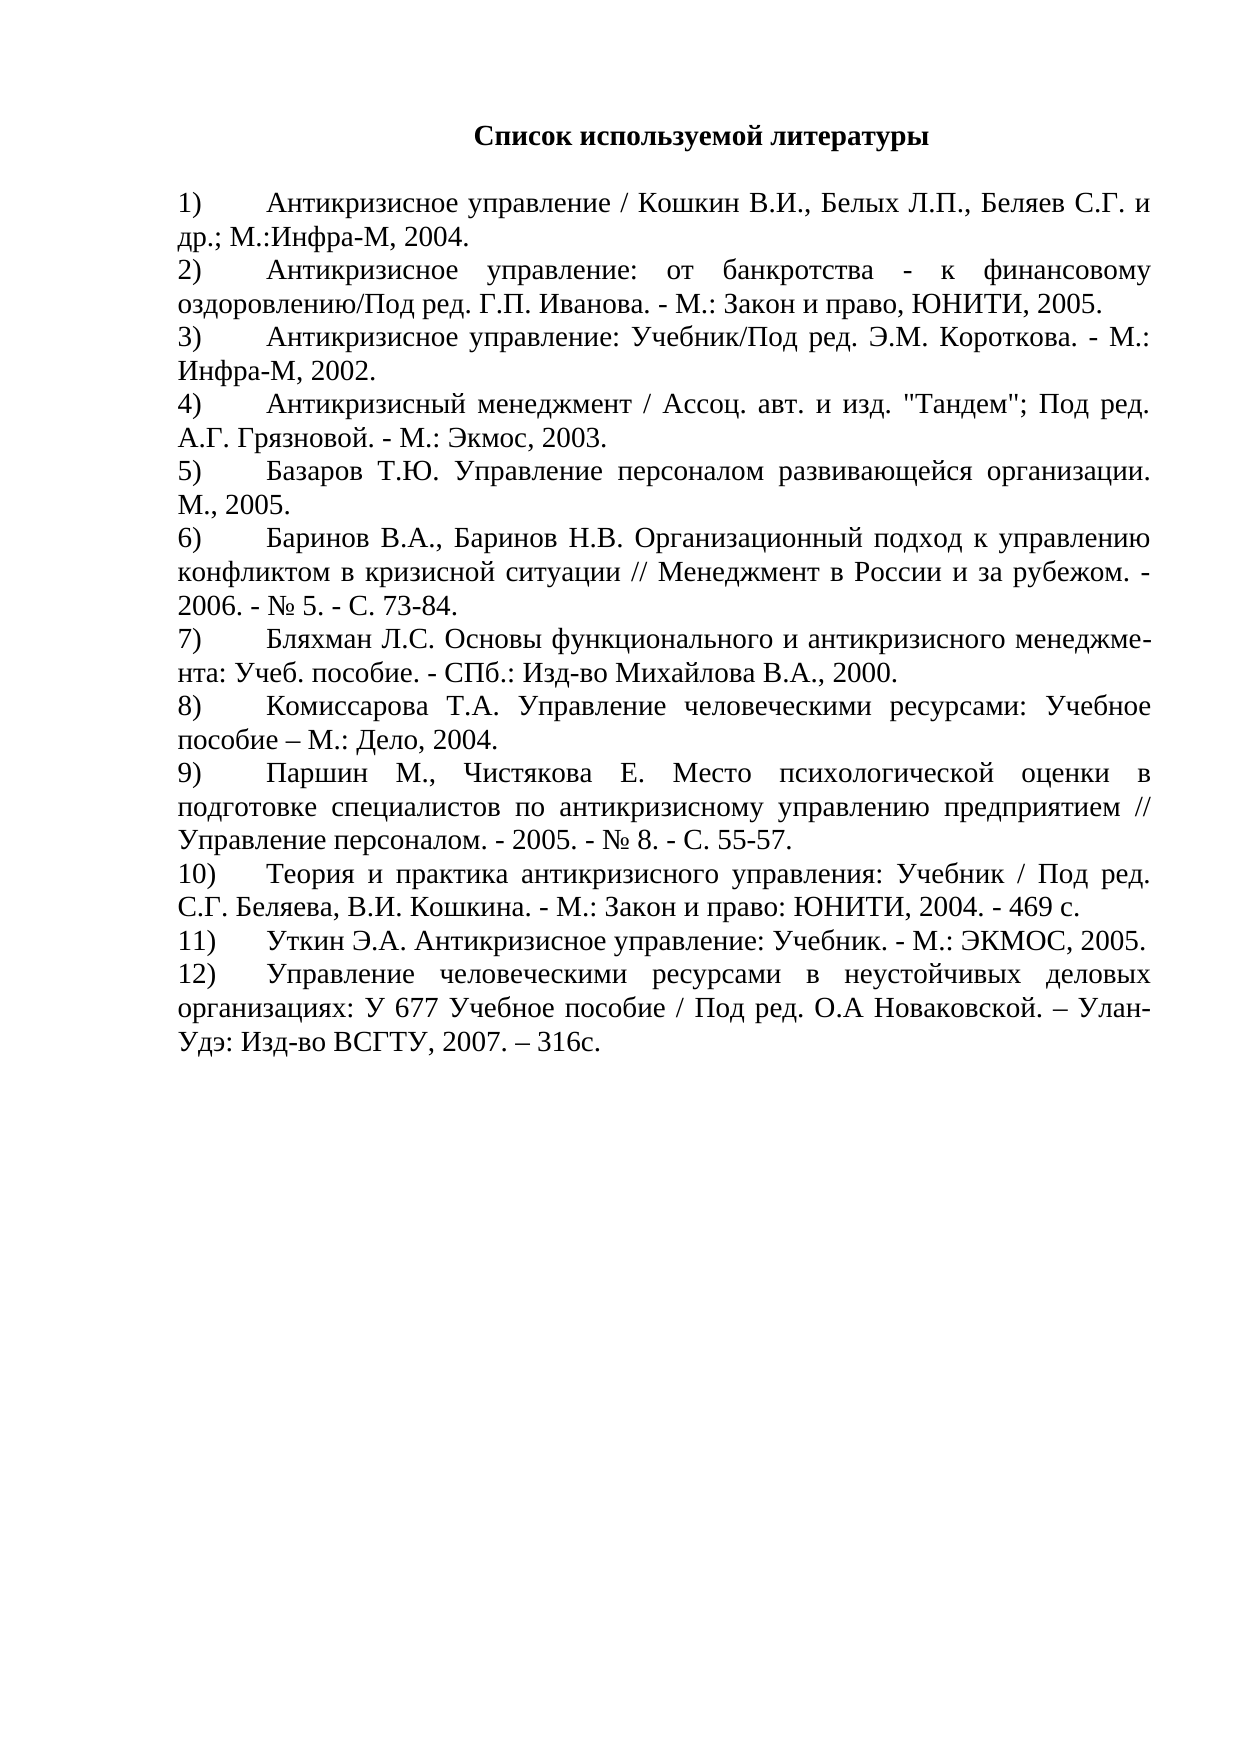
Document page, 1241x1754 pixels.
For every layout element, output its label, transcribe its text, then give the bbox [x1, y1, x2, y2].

text Список используемой литературы [177, 118, 1152, 152]
list Антикризисное управление / Кошкин В.И., Белых Л.П., Беляев С.Г. и др.; М.:Инфра-М, 2004. [177, 185, 1152, 252]
list Теория и практика антикризисного управления: Учебник / Под ред. С.Г. Беляева, В.И. Кошкина. - М.: Закон и право: ЮНИТИ, 2004. - 469 с. [177, 856, 1152, 923]
list Антикризисное управление: Учебник/Под ред. Э.М. Короткова. - М.: Инфра-М, 2002. [177, 319, 1152, 386]
list Управление человеческими ресурсами в неустойчивых деловых организациях: У 677 Учебное пособие / Под ред. О.А Новаковской. – Улан-Удэ: Изд-во ВСГТУ, 2007. – 316с. [177, 957, 1152, 1057]
list Уткин Э.А. Антикризисное управление: Учебник. - М.: ЭКМОС, 2005. [177, 923, 1152, 957]
list Бляхман Л.С. Основы функционального и антикризисного менеджмента: Учеб. пособие. - СПб.: Изд-во Михайлова В.А., 2000. [177, 621, 1152, 688]
list Паршин М., Чистякова Е. Место психологической оценки в подготовке специалистов по антикризисному управлению предприятием // Управление персоналом. - 2005. - № 8. - С. 55-57. [177, 755, 1152, 856]
list Антикризисное управление: от банкротства - к финансовому оздоровлению/Под ред. Г.П. Иванова. - М.: Закон и право, ЮНИТИ, 2005. [177, 252, 1152, 319]
list Комиссарова Т.А. Управление человеческими ресурсами: Учебное пособие – М.: Дело, 2004. [177, 688, 1152, 755]
list Базаров Т.Ю. Управление персоналом развивающейся организации. М., 2005. [177, 453, 1152, 521]
list Баринов В.А., Баринов Н.В. Организационный подход к управлению конфликтом в кризисной ситуации // Менеджмент в России и за рубежом. - 2006. - № 5. - С. 73-84. [177, 521, 1152, 621]
list Антикризисный менеджмент / Ассоц. авт. и изд. "Тандем"; Под ред. А.Г. Грязновой. - М.: Экмос, 2003. [177, 386, 1152, 453]
